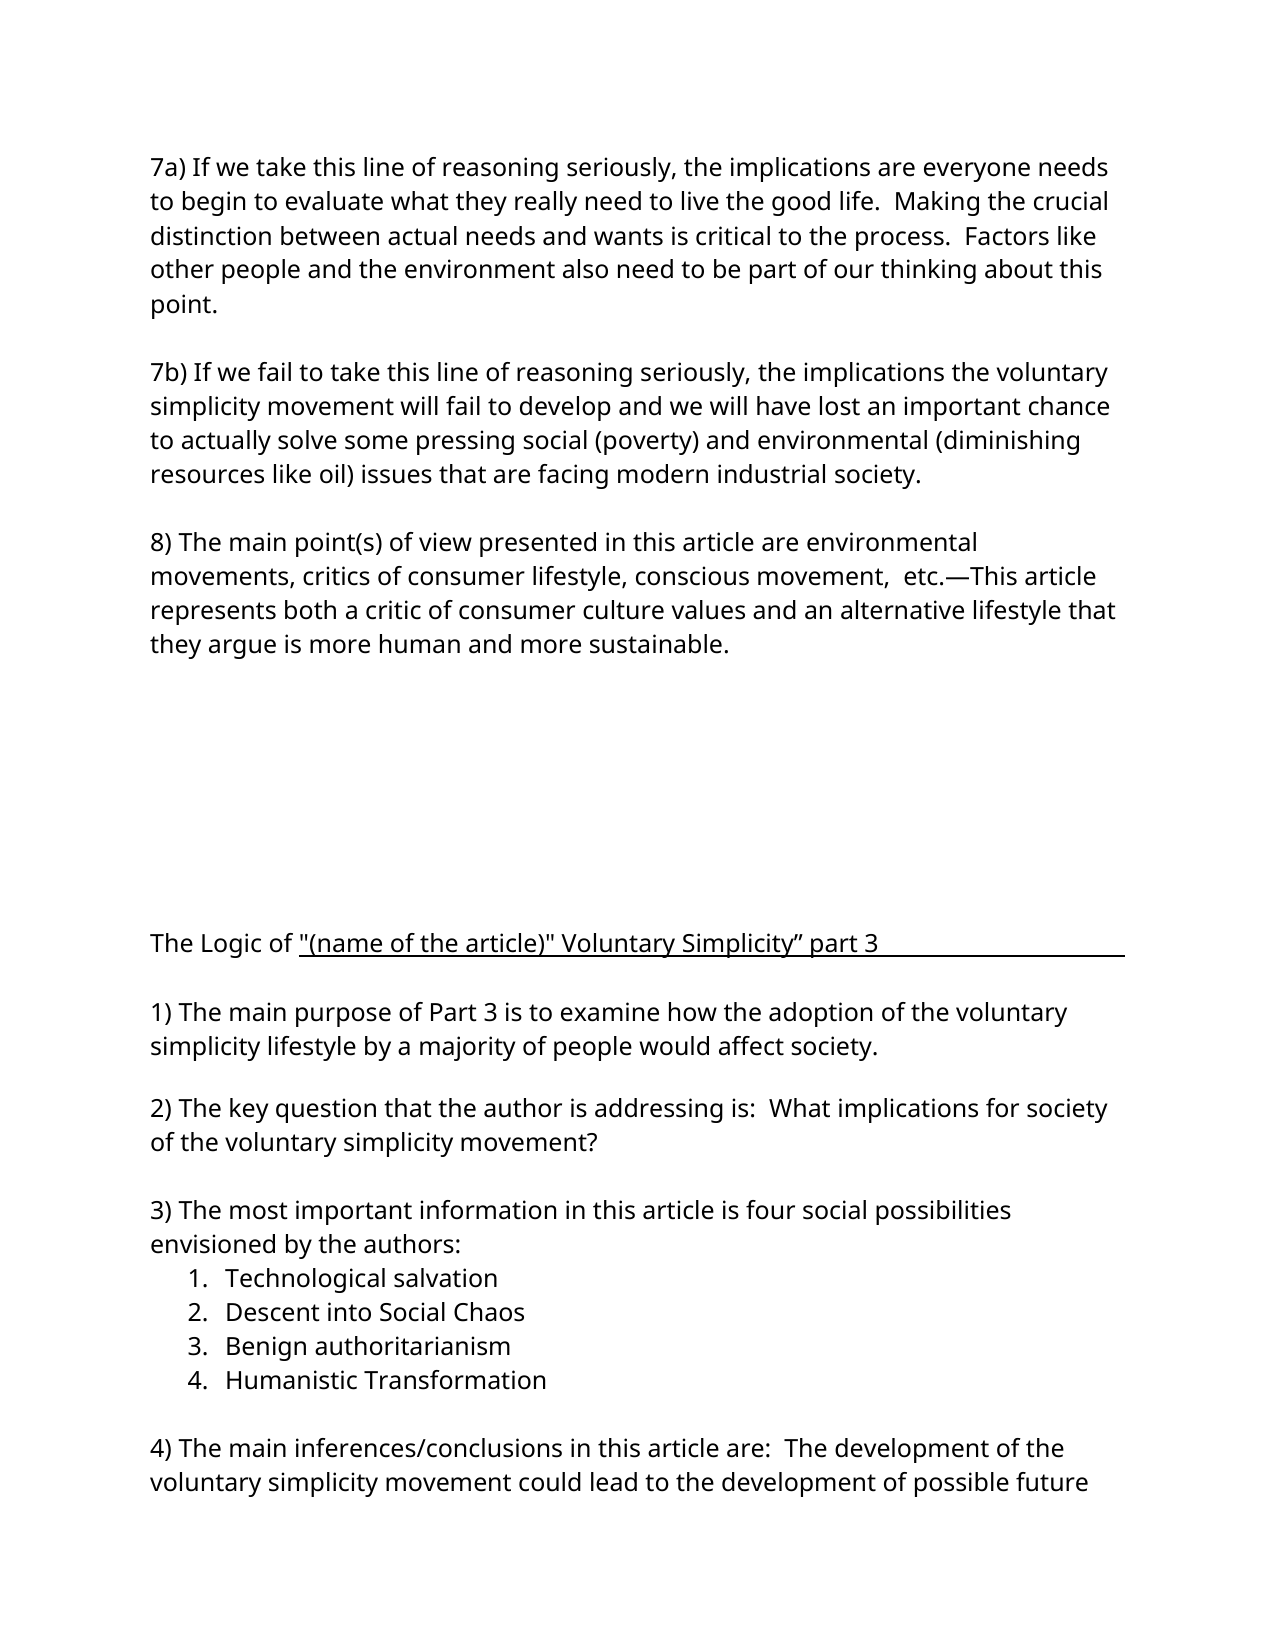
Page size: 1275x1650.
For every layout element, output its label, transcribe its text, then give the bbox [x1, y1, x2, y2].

text 1) The main purpose of Part 3 is to examine how the adoption of the voluntary simplicity lifestyle by a majority of people would affect society. [150, 994, 1125, 1062]
text 2) The key question that the author is addressing is: What implications for society of the voluntary simplicity movement? [150, 1090, 1125, 1158]
text 8) The main point(s) of view presented in this article are environmental movements, critics of consumer lifestyle, conscious movement, etc.—This article represents both a critic of consumer culture values and an alternative lifestyle that they argue is more human and more sustainable. [150, 525, 1125, 661]
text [150, 1431, 1125, 1499]
list Humanistic Transformation [187, 1363, 1125, 1397]
list Benign authoritarianism [187, 1329, 1125, 1363]
text 7b) If we fail to take this line of reasoning seriously, the implications the voluntary simplicity movement will fail to develop and we will have lost an important chance to actually solve some pressing social (poverty) and environmental (diminishing resources like oil) issues that are facing modern industrial society. [150, 354, 1125, 491]
list Technological salvation [187, 1261, 1125, 1295]
text 3) The most important information in this article is four social possibilities envisioned by the authors: [150, 1192, 1125, 1261]
text The Logic of "(name of the article)" Voluntary Simplicity” part 3 [150, 926, 1125, 960]
text 7a) If we take this line of reasoning seriously, the implications are everyone needs to begin to evaluate what they really need to live the good life. Making the crucial distinction between actual needs and wants is critical to the process. Factors like other people and the environment also need to be part of our thinking about this point. [150, 150, 1125, 320]
list Descent into Social Chaos [187, 1295, 1125, 1329]
